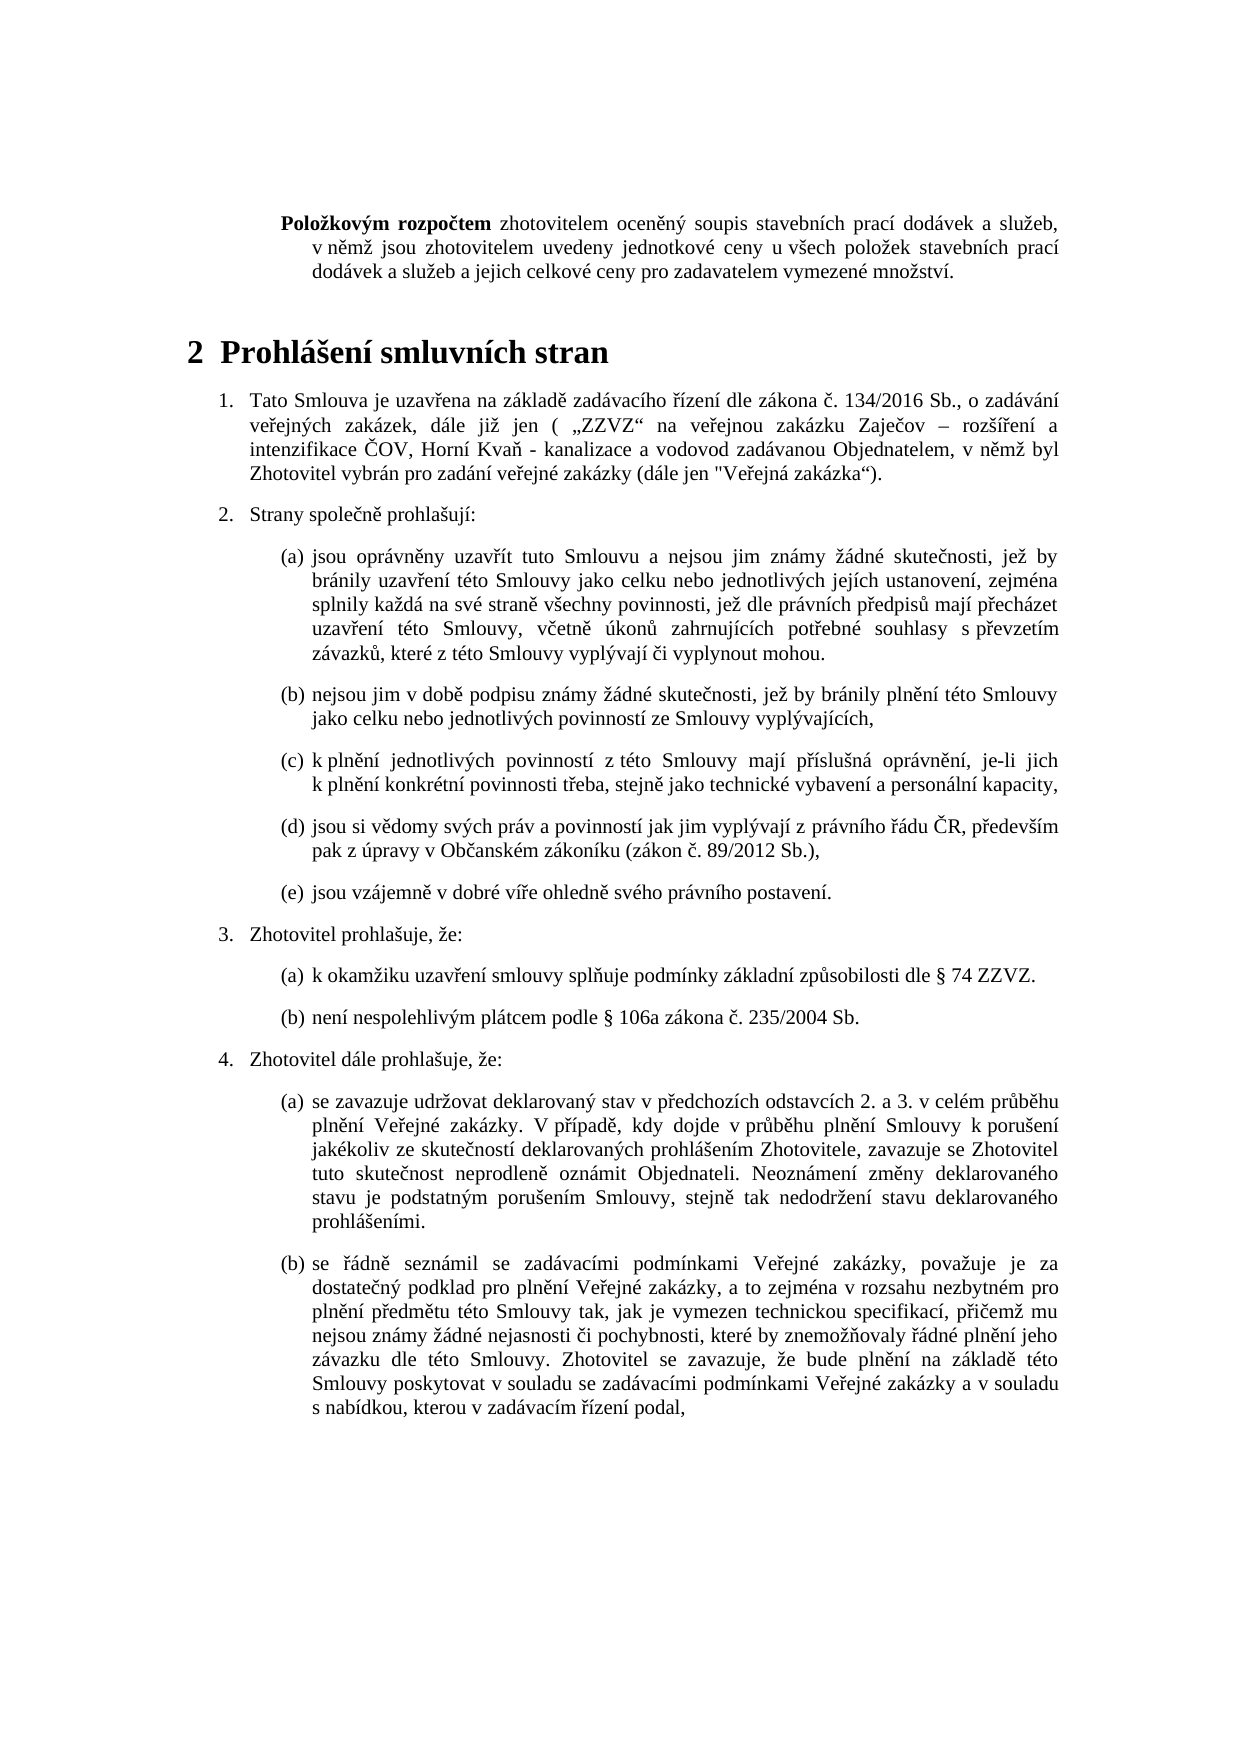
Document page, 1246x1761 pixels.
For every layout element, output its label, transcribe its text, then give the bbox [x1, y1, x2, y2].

list (c) k plnění jednotlivých povinností z této Smlouvy mají příslušná oprávnění, je-li jich k plnění konkrétní povinnosti třeba, stejně jako technické vybavení a personální kapacity, [281, 748, 1059, 796]
list (b) není nespolehlivým plátcem podle § 106a zákona č. 235/2004 Sb. [281, 1005, 1059, 1029]
list 1. Tato Smlouva je uzavřena na základě zadávacího řízení dle zákona č. 134/2016 Sb., o zadávání veřejných zakázek, dále již jen ( „ZZVZ“ na veřejnou zakázku Zaječov – rozšíření a intenzifikace ČOV, Horní Kvaň - kanalizace a vodovod zadávanou Objednatelem, v němž byl Zhotovitel vybrán pro zadání veřejné zakázky (dále jen "Veřejná zakázka“). [218, 388, 1059, 485]
list (b) nejsou jim v době podpisu známy žádné skutečnosti, jež by bránily plnění této Smlouvy jako celku nebo jednotlivých povinností ze Smlouvy vyplývajících, [281, 682, 1059, 730]
list (a) k okamžiku uzavření smlouvy splňuje podmínky základní způsobilosti dle § 74 ZZVZ. [281, 963, 1059, 987]
list (a) jsou oprávněny uzavřít tuto Smlouvu a nejsou jim známy žádné skutečnosti, jež by bránily uzavření této Smlouvy jako celku nebo jednotlivých jejích ustanovení, zejména splnily každá na své straně všechny povinnosti, jež dle právních předpisů mají přecházet uzavření této Smlouvy, včetně úkonů zahrnujících potřebné souhlasy s převzetím závazků, které z této Smlouvy vyplývají či vyplynout mohou. [281, 544, 1059, 664]
list 2. Strany společně prohlašují: [218, 502, 1059, 526]
subtitle 2 Prohlášení smluvních stran [187, 332, 1059, 371]
list (b) se řádně seznámil se zadávacími podmínkami Veřejné zakázky, považuje je za dostatečný podklad pro plnění Veřejné zakázky, a to zejména v rozsahu nezbytném pro plnění předmětu této Smlouvy tak, jak je vymezen technickou specifikací, přičemž mu nejsou známy žádné nejasnosti či pochybnosti, které by znemožňovaly řádné plnění jeho závazku dle této Smlouvy. Zhotovitel se zavazuje, že bude plnění na základě této Smlouvy poskytovat v souladu se zadávacími podmínkami Veřejné zakázky a v souladu s nabídkou, kterou v zadávacím řízení podal, [281, 1251, 1059, 1419]
list 3. Zhotovitel prohlašuje, že: [218, 921, 1059, 946]
list (d) jsou si vědomy svých práv a povinností jak jim vyplývají z právního řádu ČR, především pak z úpravy v Občanském zákoníku (zákon č. 89/2012 Sb.), [281, 814, 1059, 862]
list (a) se zavazuje udržovat deklarovaný stav v předchozích odstavcích 2. a 3. v celém průběhu plnění Veřejné zakázky. V případě, kdy dojde v průběhu plnění Smlouvy k porušení jakékoliv ze skutečností deklarovaných prohlášením Zhotovitele, zavazuje se Zhotovitel tuto skutečnost neprodleně oznámit Objednateli. Neoznámení změny deklarovaného stavu je podstatným porušením Smlouvy, stejně tak nedodržení stavu deklarovaného prohlášeními. [281, 1088, 1059, 1233]
list 4. Zhotovitel dále prohlašuje, že: [218, 1047, 1059, 1071]
list Položkovým rozpočtem zhotovitelem oceněný soupis stavebních prací dodávek a služeb, v němž jsou zhotovitelem uvedeny jednotkové ceny u všech položek stavebních prací dodávek a služeb a jejich celkové ceny pro zadavatelem vymezené množství. [281, 211, 1059, 283]
list (e) jsou vzájemně v dobré víře ohledně svého právního postavení. [281, 880, 1059, 904]
